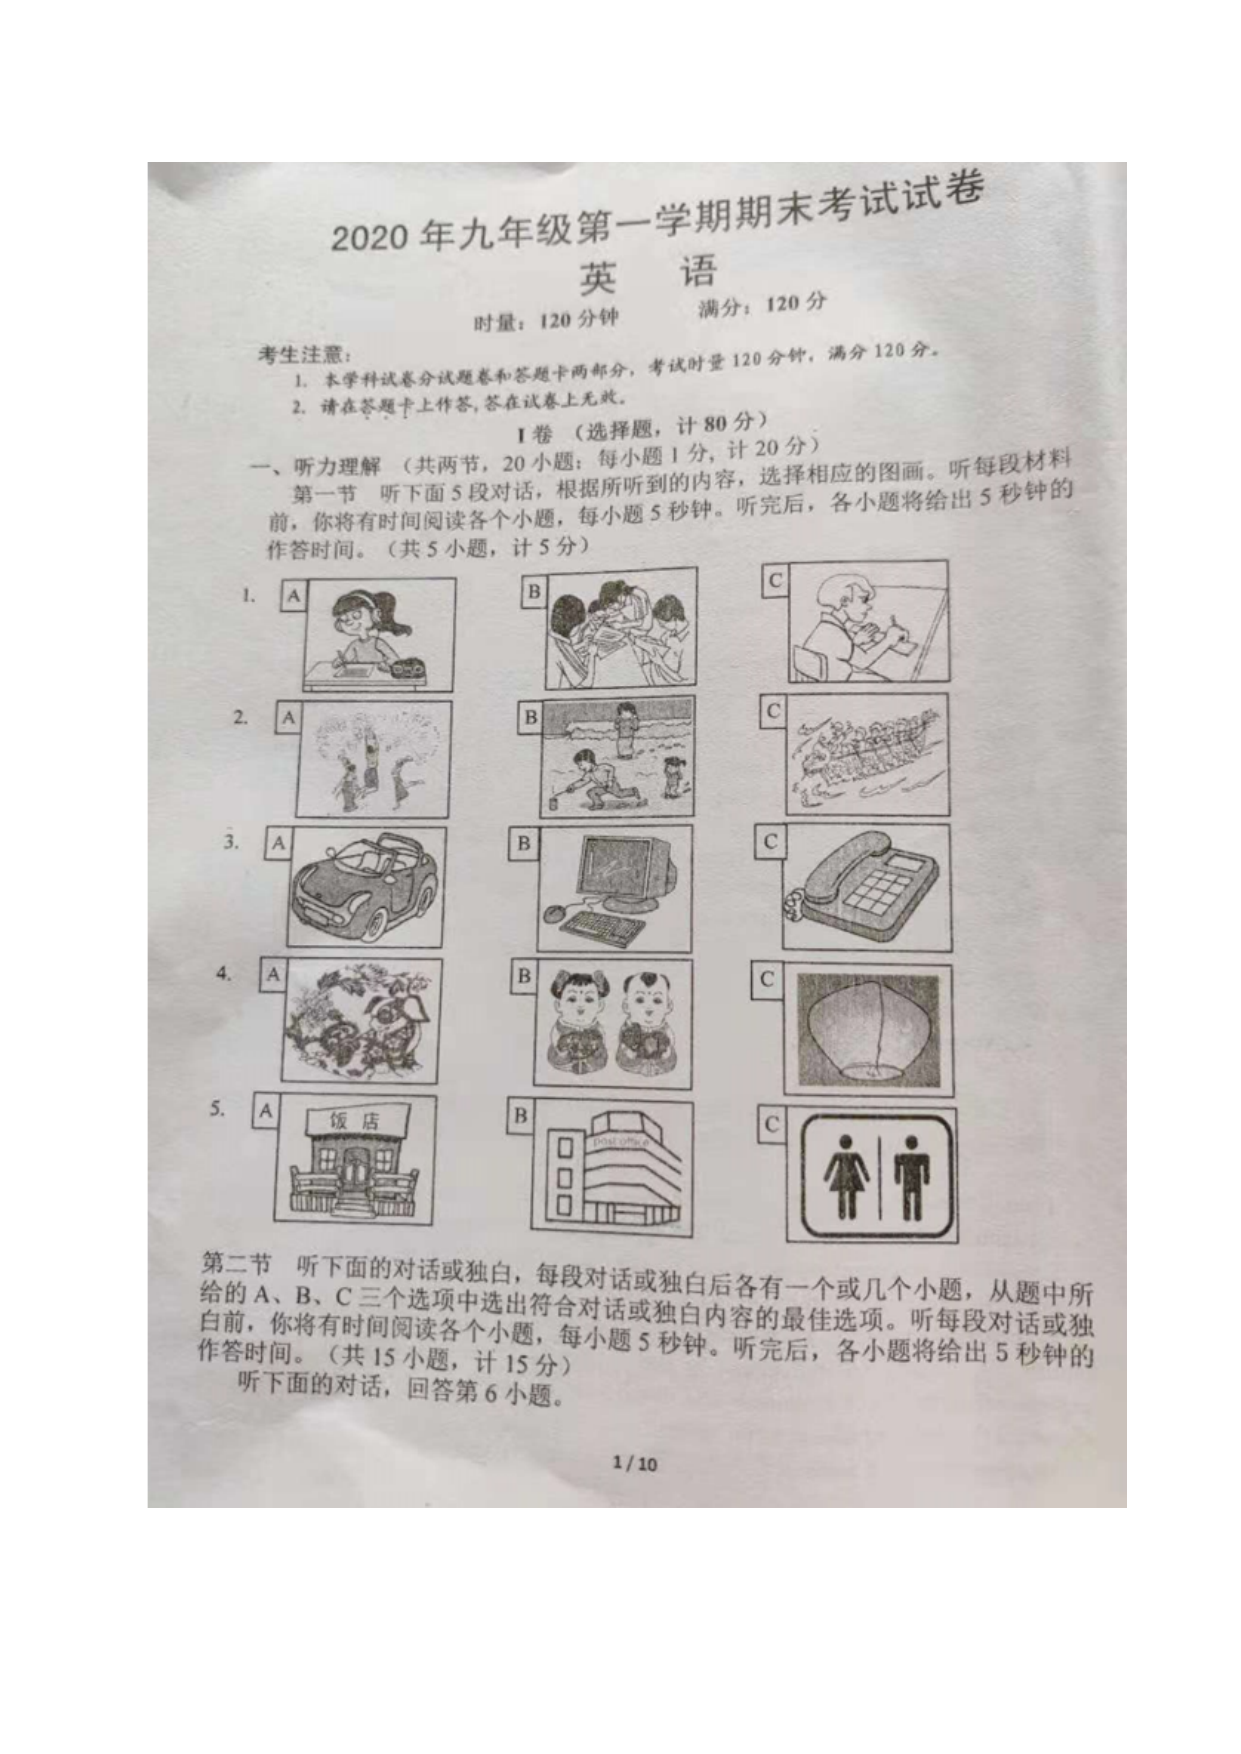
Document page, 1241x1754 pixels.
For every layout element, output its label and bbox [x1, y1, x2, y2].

picture [147, 162, 1127, 1508]
